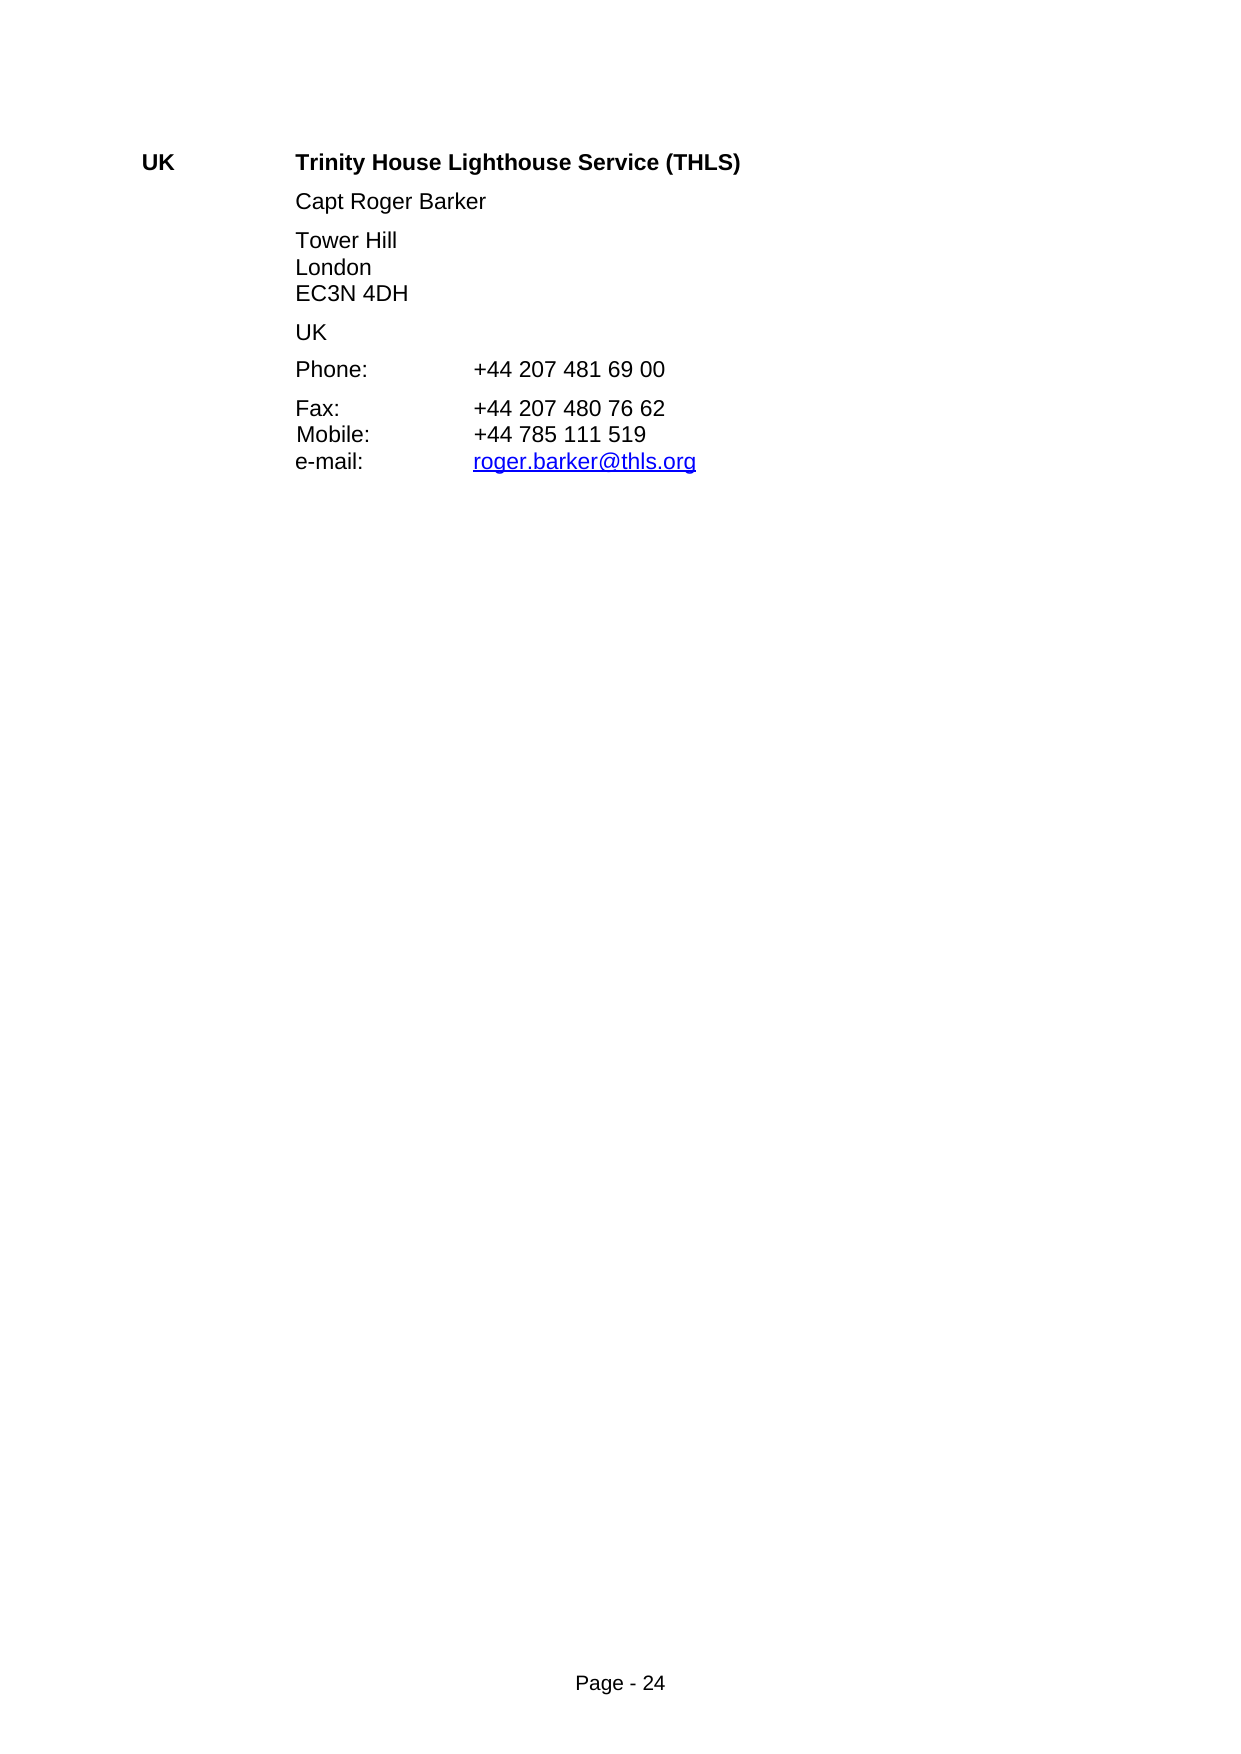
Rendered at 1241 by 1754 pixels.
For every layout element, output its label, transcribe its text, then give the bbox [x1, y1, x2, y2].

text Phone: +44 207 481 69 00 [118, 356, 1122, 382]
text EC3N 4DH [118, 280, 1122, 307]
text London [118, 253, 1122, 280]
text Capt Roger Barker [118, 188, 1122, 214]
text Mobile: +44 785 111 519 [118, 421, 1122, 448]
text Tower Hill [118, 227, 1122, 253]
text e-mail: roger.barker@thls.org [118, 448, 1122, 474]
text UK [118, 319, 1122, 346]
text UK Trinity House Lighthouse Service (THLS) [118, 149, 1122, 176]
text Fax: +44 207 480 76 62 [118, 395, 1122, 421]
